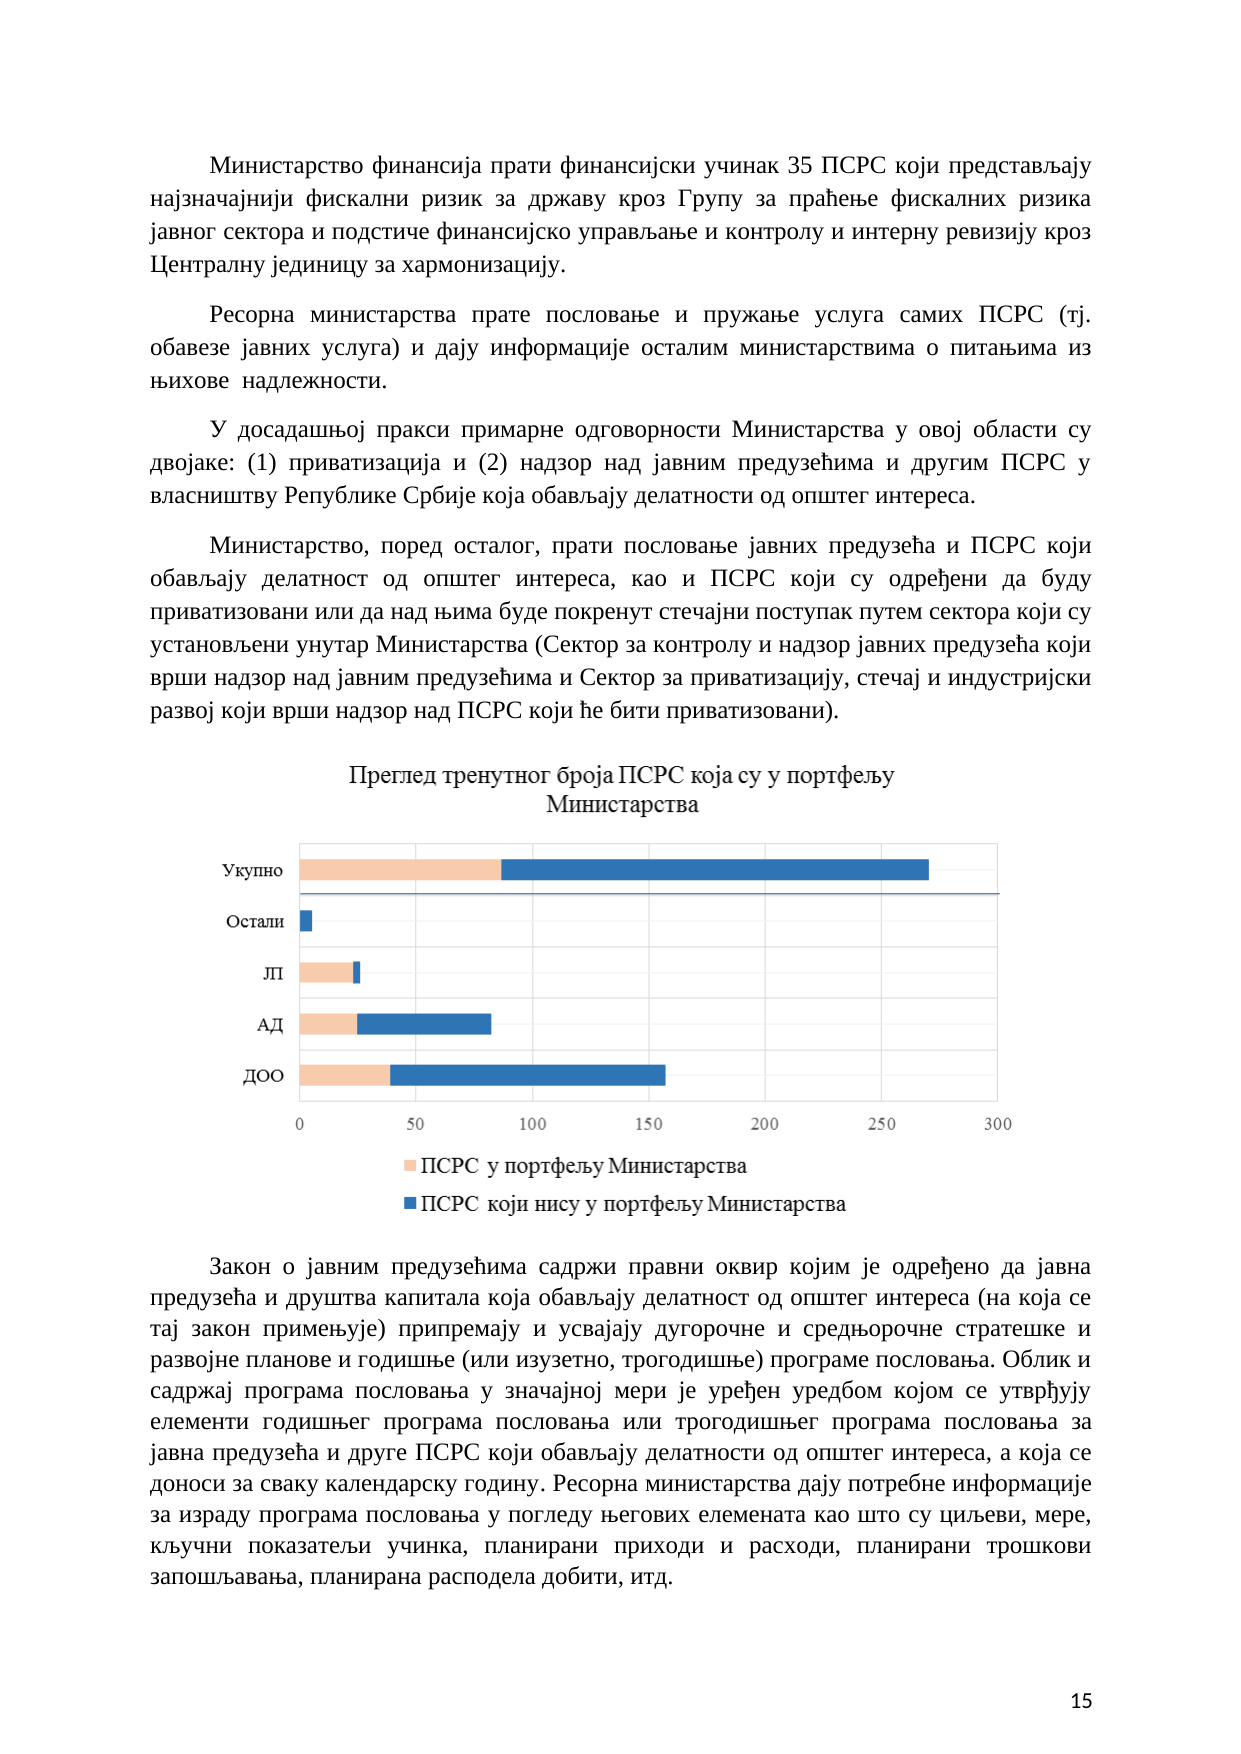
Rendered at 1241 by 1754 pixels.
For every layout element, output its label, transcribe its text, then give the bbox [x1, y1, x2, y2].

picture [208, 745, 1035, 1232]
text Министарство финансија прати финансијски учинак 35 ПСРС који представљају најзначајнији фискални ризик за државу кроз Групу за праћење фискалних ризика јавног сектора и подстиче финансијско управљање и контролу и интерну ревизију кроз Централну јединицу за хармонизацију. [150, 150, 1093, 278]
text Закон о јавним предузећима садржи правни оквир којим је одређено да јавна предузећа и друштва капитала која обављају делатност од општег интереса (на која се тај закон примењује) припремају и усвајају дугорочне и средњорочне стратешке и развојне планове и годишње (или изузетно, трогодишње) програме пословања. Облик и садржај програма пословања у значајној мери је уређен уредбом којом се утврђују елементи годишњег програма пословања или трогодишњег програма пословања за јавна предузећа и друге ПСРС који обављају делатности од општег интереса, а која се доноси за сваку календарску годину. Ресорна министарства дају потребне информације за израду програма пословања у погледу његових елемената као што су циљеви, мере, кључни показатељи учинка, планирани приходи и расходи, планирани трошкови запошљавања, планирана расподела добити, итд. [150, 1251, 1093, 1590]
text У досадашњој пракси примарне одговорности Министарства у овој области су двојаке: (1) приватизација и (2) надзор над јавним предузећима и другим ПСРС у власништву Републике Србије која обављају делатности од општег интереса. [150, 414, 1093, 509]
text Министарство, поред осталог, прати пословање јавних предузећа и ПСРС који обављају делатност од општег интереса, као и ПСРС који су одређени да буду приватизовани или да над њима буде покренут стечајни поступак путем сектора који су установљени унутар Министарства (Сектор за контролу и надзор јавних предузећа који врши надзор над јавним предузећима и Сектор за приватизацију, стечај и индустријски развој који врши надзор над ПСРС који ће бити приватизовани). [150, 530, 1093, 724]
text Ресорна министарства прате пословање и пружање услуга самих ПСРС (тј. обавезе јавних услуга) и дају информације осталим министарствима о питањима из њихове надлежности. [150, 299, 1093, 393]
